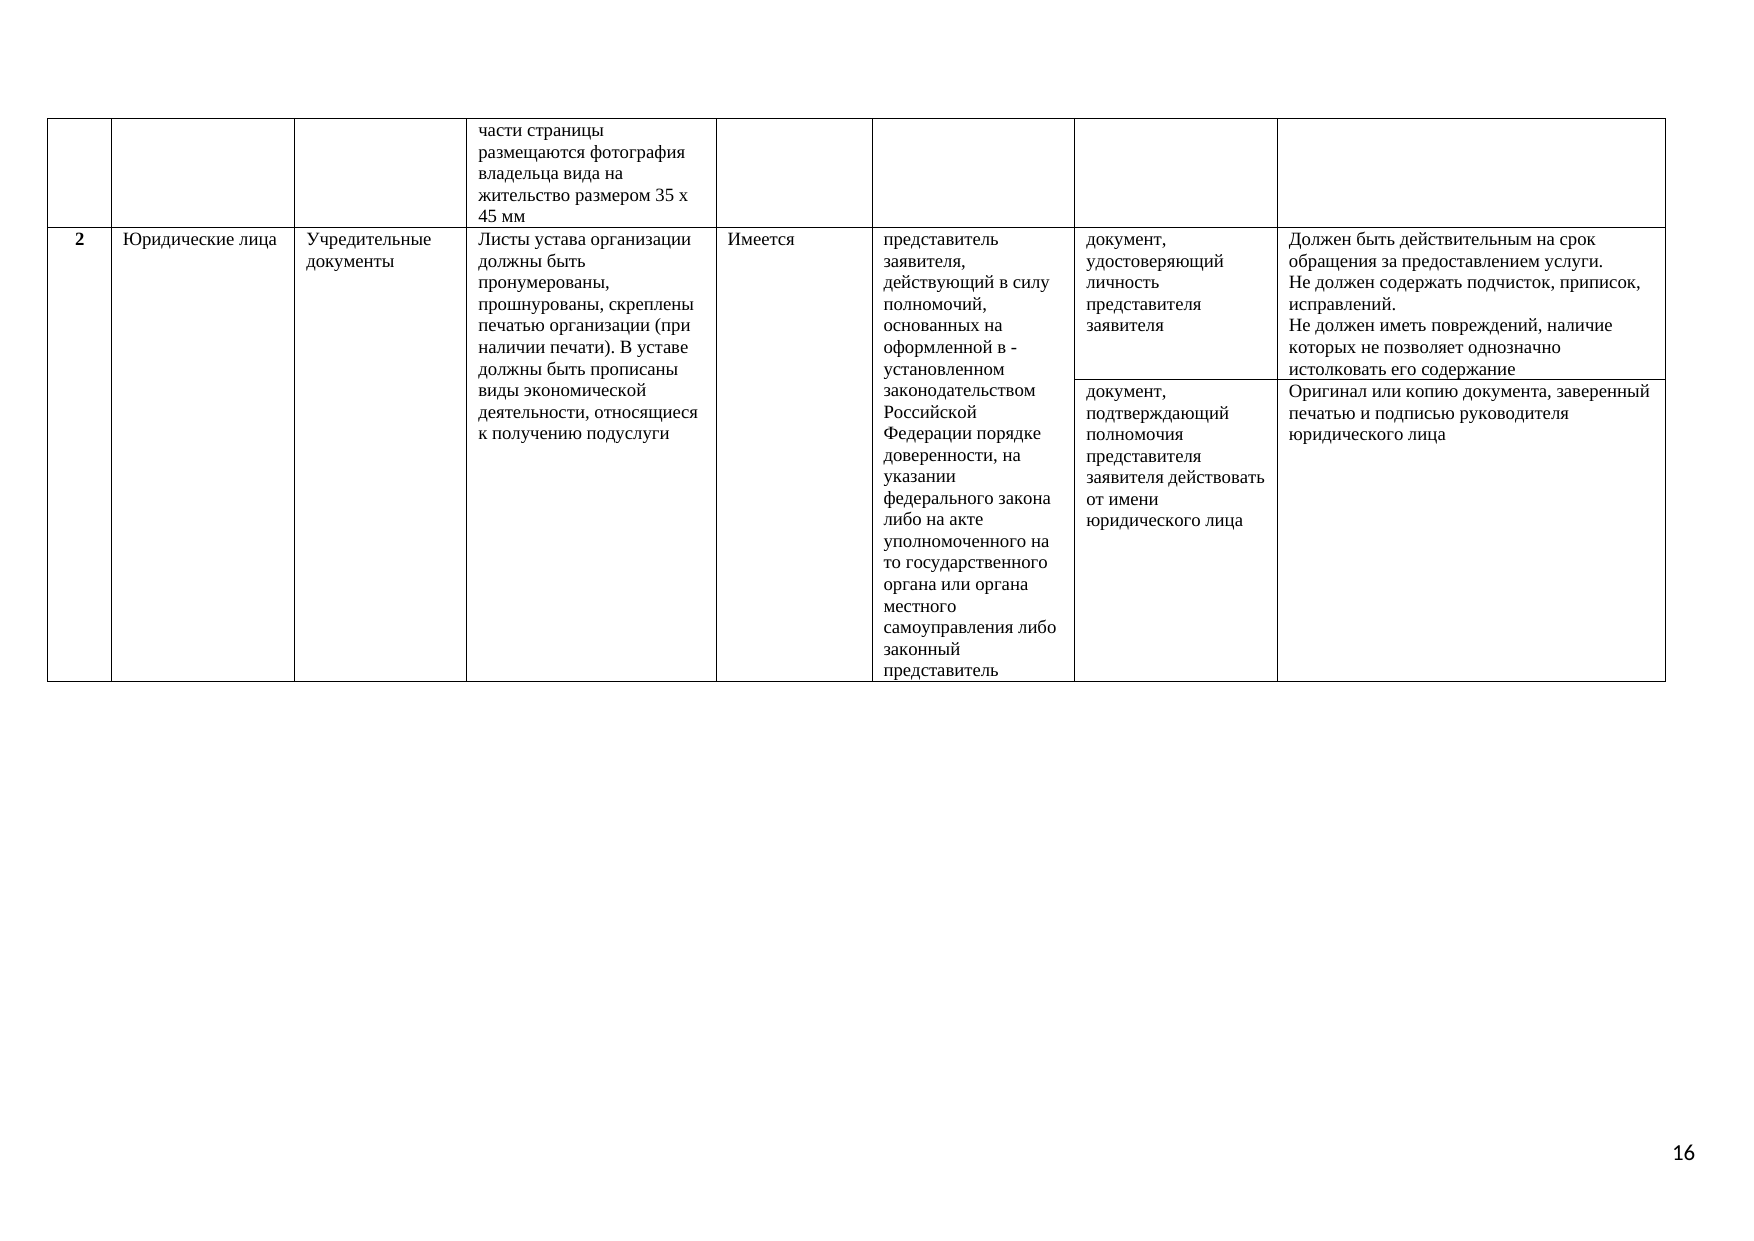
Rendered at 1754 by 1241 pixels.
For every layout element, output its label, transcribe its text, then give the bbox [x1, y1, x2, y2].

table_cell Учредительные документы [295, 228, 466, 681]
table_cell представитель заявителя, действующий в силу полномочий, основанных на оформленной в -установленном законодательством Российской Федерации порядке доверенности, на указании федерального закона либо на акте уполномоченного на то государственного органа или органа местного самоуправления либо законный представитель [873, 228, 1074, 681]
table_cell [295, 119, 466, 227]
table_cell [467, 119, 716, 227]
table_cell документ, подтверждающий полномочия представителя заявителя действовать от имени юридического лица [1075, 380, 1277, 681]
table_cell Имеется [717, 228, 872, 681]
table_cell Юридические лица [112, 228, 294, 681]
table_cell документ, удостоверяющий личность представителя заявителя [1075, 228, 1277, 379]
table_cell Должен быть действительным на срок обращения за предоставлением услуги. Не должен содержать подчисток, приписок, исправлений. Не должен иметь повреждений, наличие которых не позволяет однозначно истолковать его содержание [1278, 228, 1665, 379]
table_cell Листы устава организации должны быть пронумерованы, прошнурованы, скреплены печатью организации (при наличии печати). В уставе должны быть прописаны виды экономической деятельности, относящиеся к получению подуслуги [467, 228, 716, 681]
table_cell Оригинал или копию документа, заверенный печатью и подписью руководителя юридического лица [1278, 380, 1665, 681]
table_cell 2 [48, 228, 111, 681]
